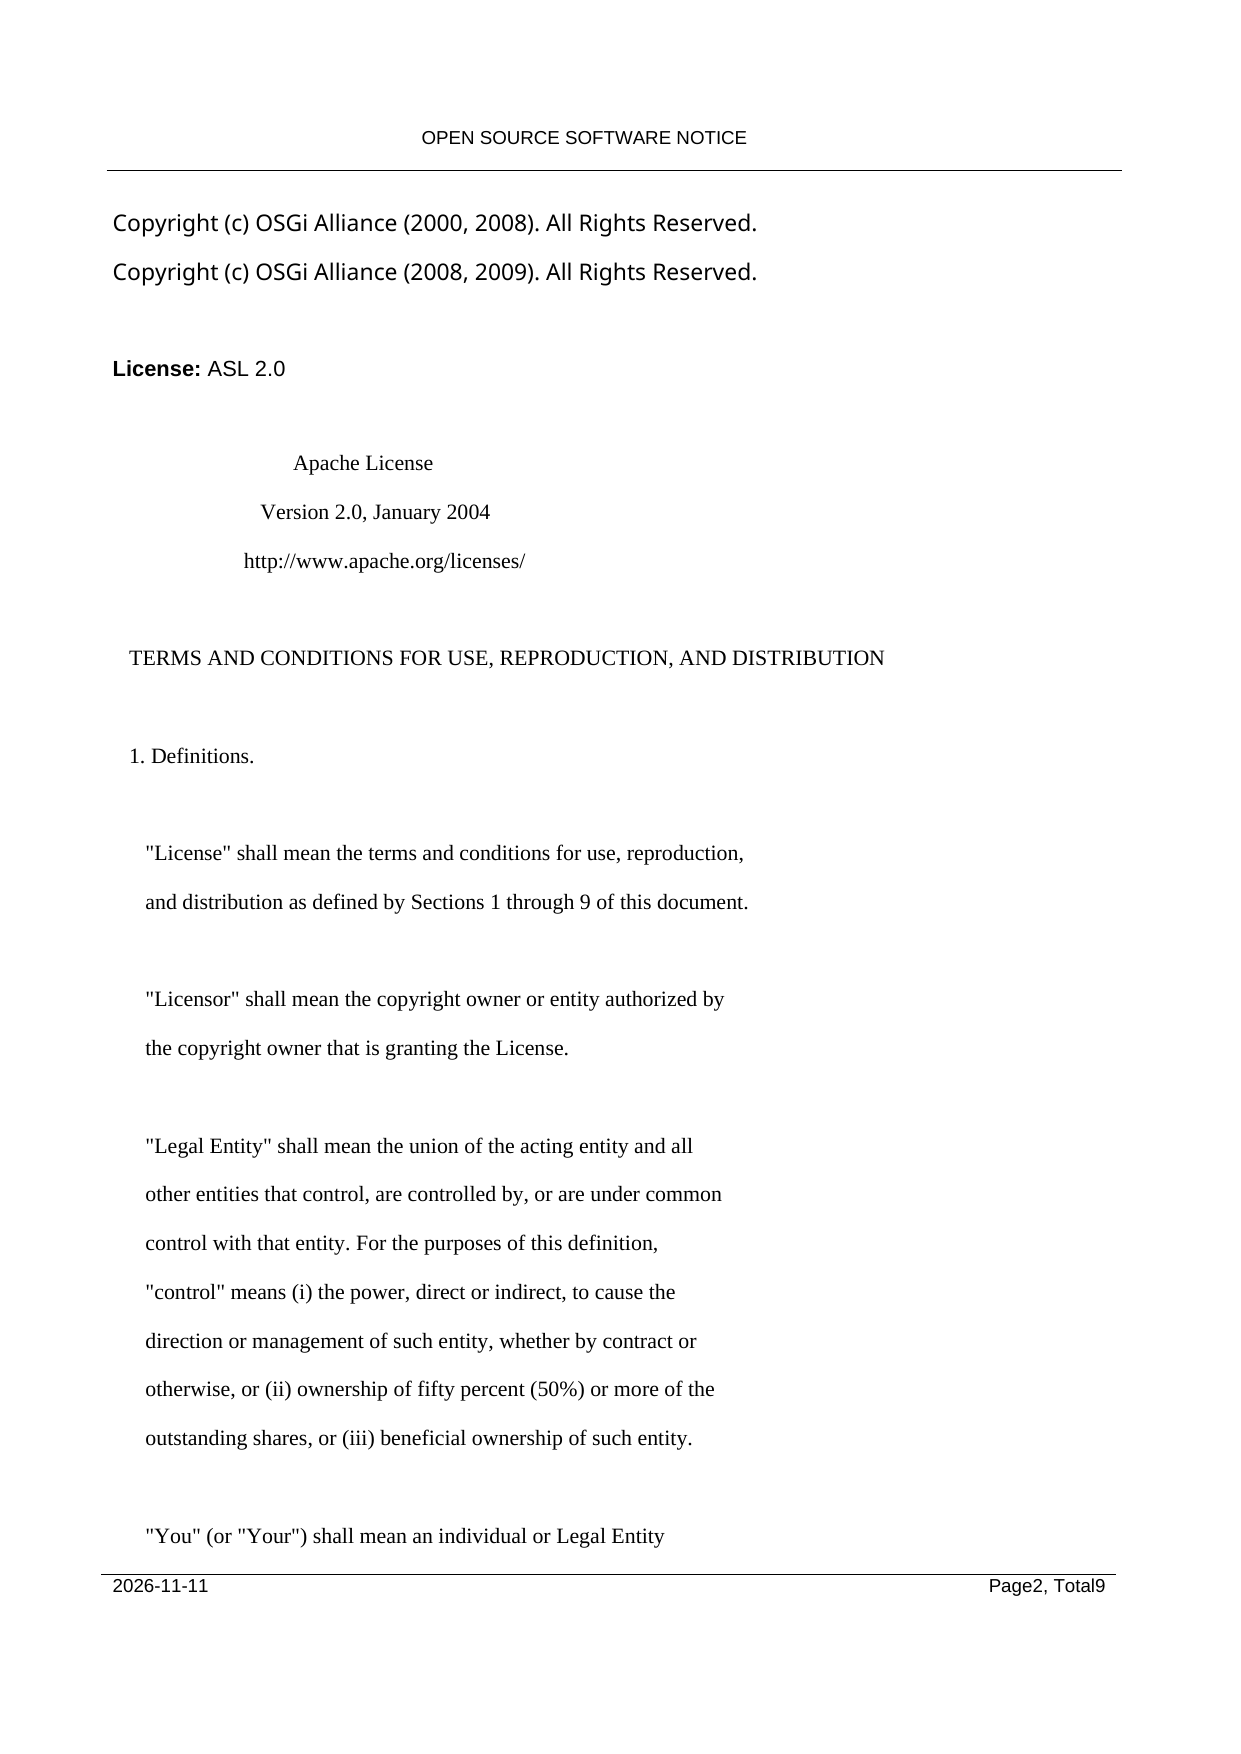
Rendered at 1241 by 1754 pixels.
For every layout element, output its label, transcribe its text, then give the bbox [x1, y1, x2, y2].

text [112, 206, 1128, 336]
text License: ASL 2.0 [112, 353, 1128, 385]
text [112, 398, 1128, 1551]
